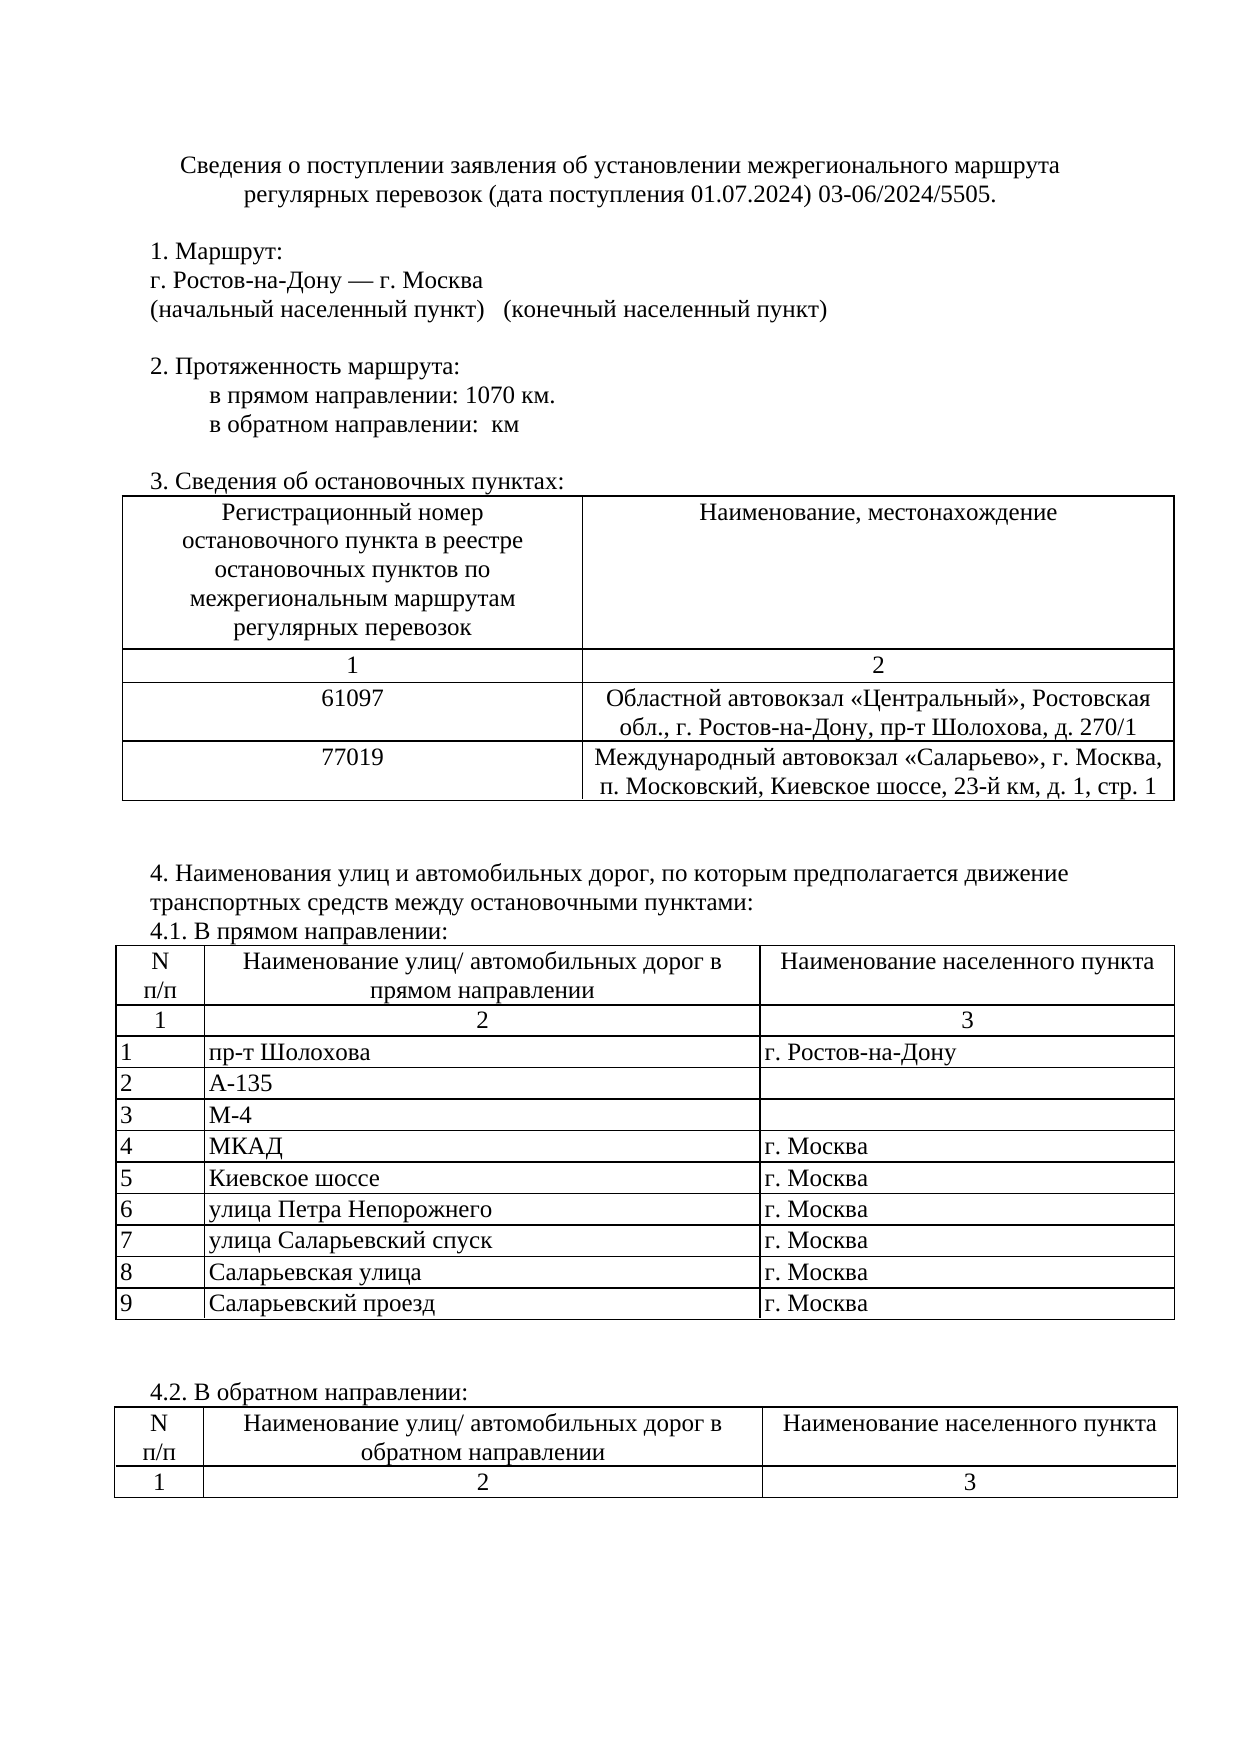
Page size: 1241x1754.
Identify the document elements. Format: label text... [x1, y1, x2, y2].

table_cell 2 [583, 650, 1173, 681]
table_cell 1 [117, 1006, 204, 1035]
table_header Регистрационный номер остановочного пункта в реестре остановочных пунктов по межрегиональным маршрутам регулярных перевозок [123, 497, 582, 648]
table_cell Саларьевский проезд [205, 1289, 759, 1318]
table_cell г. Москва [761, 1163, 1174, 1193]
text в обратном направлении: км [150, 409, 1090, 437]
table_cell 2 [205, 1006, 759, 1035]
table_cell улица Петра Непорожнего [205, 1194, 759, 1224]
table_cell М-4 [205, 1100, 759, 1130]
table_cell пр-т Шолохова [205, 1037, 759, 1067]
table_header Наименование населенного пункта [761, 946, 1174, 1004]
text 4.2. В обратном направлении: [150, 1377, 1090, 1406]
table_cell г. Москва [761, 1194, 1174, 1224]
table_cell 77019 [123, 742, 582, 799]
table_cell Международный автовокзал «Саларьево», г. Москва, п. Московский, Киевское шоссе, 23-й км, д. 1, стр. 1 [583, 742, 1173, 799]
table_cell Киевское шоссе [205, 1163, 759, 1193]
table_cell г. Москва [761, 1131, 1174, 1161]
table_cell 3 [761, 1006, 1174, 1035]
table_header Наименование населенного пункта [763, 1408, 1177, 1465]
text 3. Сведения об остановочных пунктах: [150, 466, 1090, 495]
text г. Ростов-на-Дону — г. Москва [150, 265, 1090, 294]
table_cell г. Москва [761, 1289, 1174, 1318]
table_cell г. Москва [761, 1257, 1174, 1287]
text Сведения о поступлении заявления об установлении межрегионального маршрута регулярных перевозок (дата поступления 01.07.2024) 03-06/2024/5505. [150, 150, 1090, 207]
table_cell 9 [117, 1289, 204, 1318]
table_header Наименование, местонахождение [583, 497, 1173, 648]
table_cell Областной автовокзал «Центральный», Ростовская обл., г. Ростов-на-Дону, пр-т Шолохова, д. 270/1 [583, 683, 1173, 740]
table_cell 3 [117, 1100, 204, 1130]
table_cell 3 [763, 1465, 1177, 1497]
table_cell 1 [117, 1037, 204, 1067]
table_header Наименование улиц/ автомобильных дорог в обратном направлении [204, 1408, 762, 1465]
table_cell [761, 1100, 1174, 1130]
table_header Наименование улиц/ автомобильных дорог в прямом направлении [205, 946, 759, 1004]
table_cell МКАД [205, 1131, 759, 1161]
table_cell г. Ростов-на-Дону [761, 1037, 1174, 1067]
table_cell 4 [117, 1131, 204, 1161]
table_cell 5 [117, 1163, 204, 1193]
text в прямом направлении: 1070 км. [150, 380, 1090, 409]
table_cell 7 [117, 1226, 204, 1256]
table_cell г. Москва [761, 1226, 1174, 1256]
text (начальный населенный пункт) (конечный населенный пункт) [150, 294, 1090, 322]
table_cell 2 [117, 1068, 204, 1098]
table_cell 61097 [123, 683, 582, 740]
table_cell улица Саларьевский спуск [205, 1226, 759, 1256]
table_cell 2 [204, 1467, 762, 1497]
table_header N п/п [115, 1408, 203, 1465]
table_cell 1 [115, 1466, 203, 1497]
text 1. Маршрут: [150, 236, 1090, 265]
table_cell [761, 1068, 1174, 1098]
table_cell 6 [117, 1194, 204, 1224]
text 4.1. В прямом направлении: [150, 916, 1090, 945]
table_header N п/п [117, 946, 204, 1004]
text 4. Наименования улиц и автомобильных дорог, по которым предполагается движение транспортных средств между остановочными пунктами: [150, 858, 1090, 916]
table_cell 1 [123, 650, 582, 681]
table_cell 8 [117, 1257, 204, 1287]
table_cell А-135 [205, 1068, 759, 1098]
text 2. Протяженность маршрута: [150, 351, 1090, 380]
table_cell Саларьевская улица [205, 1257, 759, 1287]
